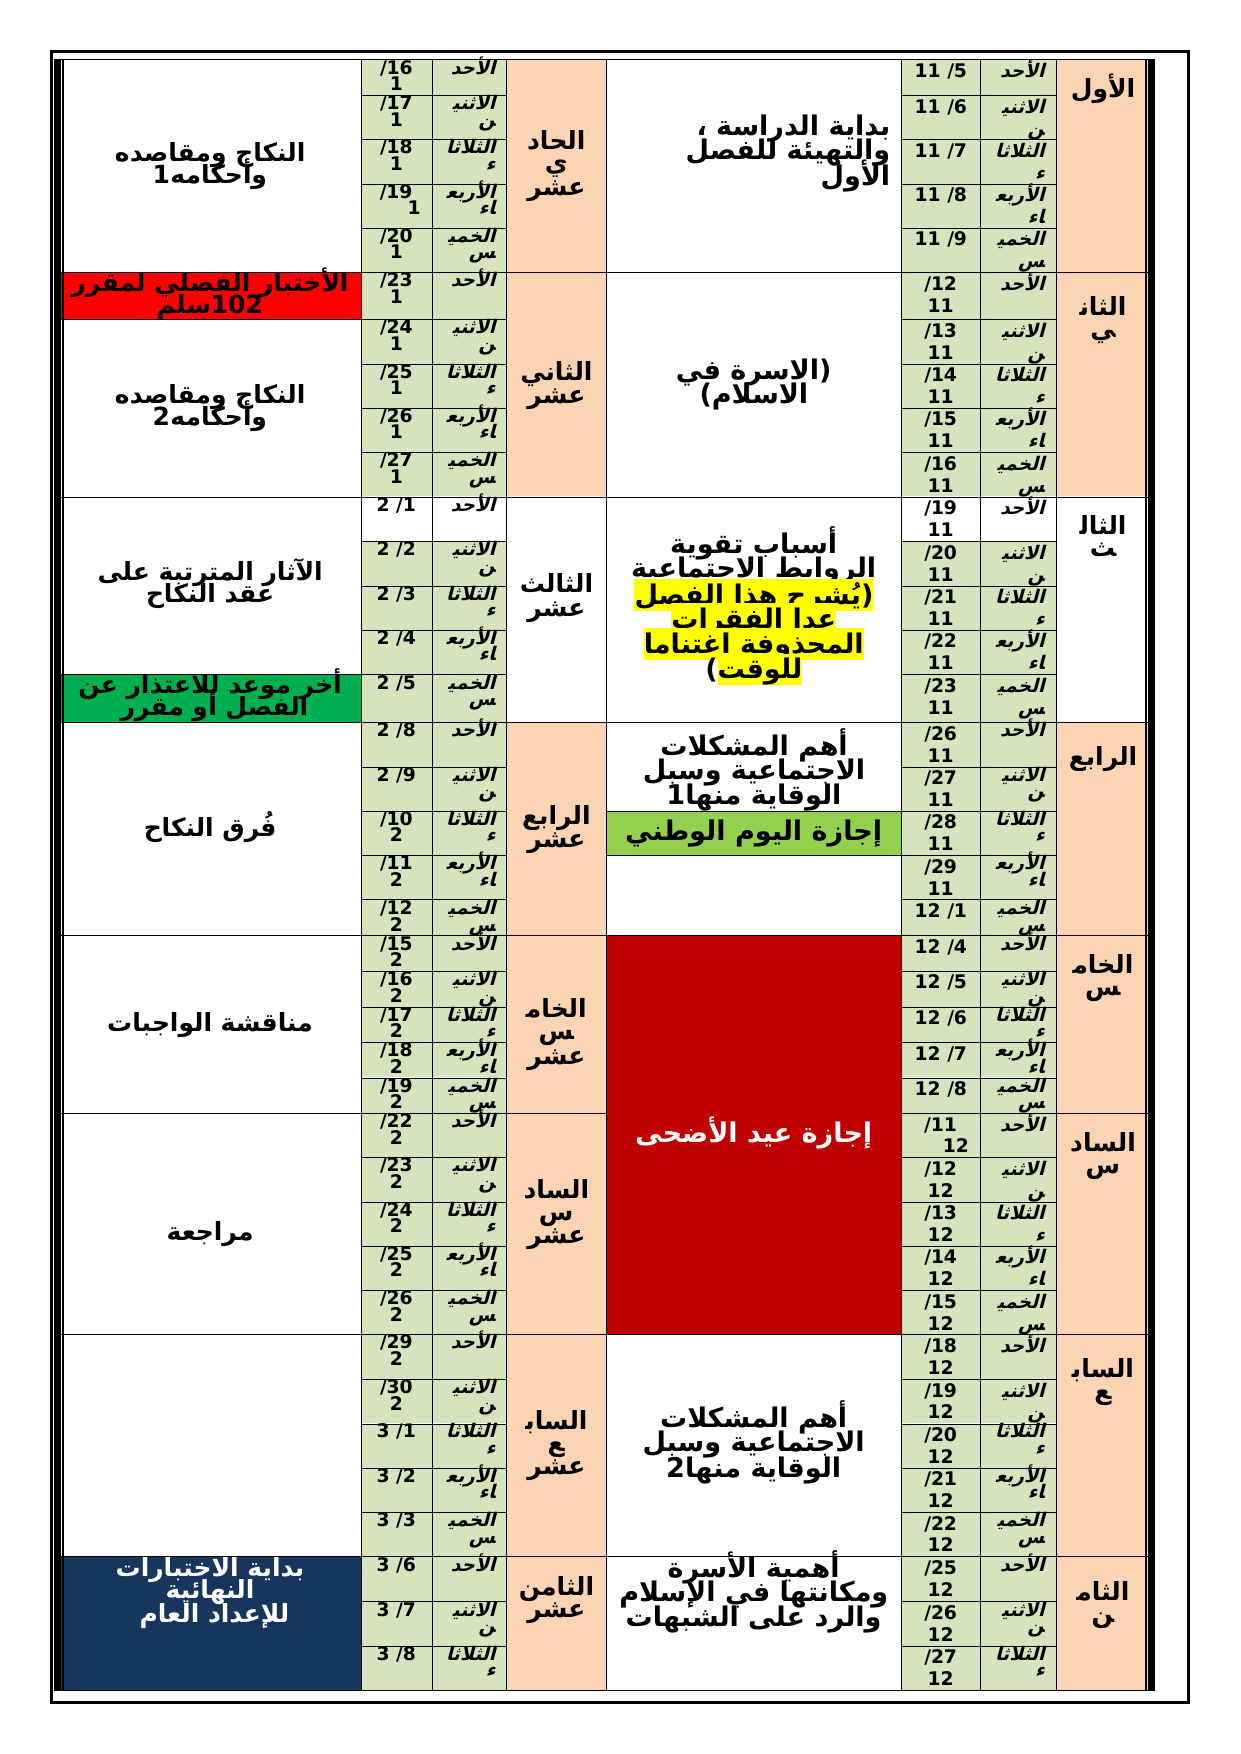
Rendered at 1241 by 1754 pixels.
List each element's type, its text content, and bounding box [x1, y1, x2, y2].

table_cell 26/ 11 [902, 723, 980, 767]
table_cell الاثنين [981, 320, 1056, 364]
table_cell 4/ 12 [902, 936, 980, 971]
table_cell 12/ 2 [362, 900, 432, 935]
table_cell (الاسرة في الاسلام) [607, 273, 901, 496]
table_cell الثلاثاء [433, 587, 506, 630]
table_cell 28/ 11 [902, 812, 980, 855]
table_cell بداية الدراسة ، والتهيئة للفصل الأول [607, 60, 901, 272]
table_cell السابع عشر [507, 1335, 606, 1556]
table_cell الثلاثاء [981, 140, 1056, 184]
table_cell الخميس [981, 453, 1056, 496]
table_cell الأحد [433, 1335, 506, 1379]
table_cell 24/ 2 [362, 1203, 432, 1246]
table_cell [64, 1335, 361, 1556]
table_cell 13/ 12 [902, 1203, 980, 1246]
table_cell الثلاثاء [433, 140, 506, 184]
table_cell 25/ 12 [902, 1557, 980, 1601]
table_cell الاثنين [433, 972, 506, 1006]
table_cell أهم المشكلات الاجتماعية وسبل الوقاية منها1 [607, 723, 901, 811]
table_cell 25/ 2 [362, 1247, 432, 1290]
table_cell الاثنين [433, 1158, 506, 1202]
table_cell [607, 856, 901, 935]
table_cell الأربعاء [981, 856, 1056, 899]
table_cell أهمية الأسرة ومكانتها في الإسلام والرد على الشبهات [607, 1557, 901, 1690]
table_cell 15/ 12 [902, 1291, 980, 1334]
table_cell الأحد [981, 498, 1056, 541]
table_cell 26/ 2 [362, 1291, 432, 1334]
table_cell الثلاثاء [981, 1425, 1056, 1468]
table_cell 2/ 2 [362, 542, 432, 586]
table_cell 6/ 12 [902, 1008, 980, 1042]
table_cell الخميس [433, 675, 506, 722]
table_cell الاثنين [981, 1158, 1056, 1202]
table_cell الاثنين [981, 972, 1056, 1006]
table_cell الخميس [433, 900, 506, 935]
table_cell الأربعاء [433, 1469, 506, 1512]
table_cell الأربعاء [433, 1043, 506, 1077]
table_cell 14/ 11 [902, 365, 980, 408]
table_cell 12/ 12 [902, 1158, 980, 1202]
table_cell الأحد [433, 723, 506, 767]
table_cell الثلاثاء [981, 1203, 1056, 1246]
table_cell السابع [1057, 1335, 1145, 1556]
table_cell الثلاثاء [981, 1647, 1056, 1690]
table_cell الأحد [981, 936, 1056, 971]
table_cell 22/ 12 [902, 1513, 980, 1556]
table_cell الاثنين [433, 1380, 506, 1423]
table_cell 17/ 1 [362, 96, 432, 139]
table_cell الأحد [433, 60, 506, 95]
table_cell النكاح ومقاصده وأحكامه1 [64, 60, 361, 272]
table_cell الثلاثاء [981, 1008, 1056, 1042]
table_cell الخميس [981, 900, 1056, 935]
table_cell الأربعاء [981, 409, 1056, 452]
table_cell الخميس [433, 229, 506, 272]
table_cell إجازة اليوم الوطني [607, 812, 901, 855]
table_cell الخميس [433, 1291, 506, 1334]
table_cell 21/ 12 [902, 1469, 980, 1512]
table_cell 19/ 12 [902, 1380, 980, 1423]
table_cell الرابع عشر [507, 723, 606, 935]
table_cell 19/ 1 [362, 185, 432, 228]
table_cell مراجعة [64, 1114, 361, 1334]
table_cell الخامس عشر [507, 936, 606, 1113]
table_cell الأربعاء [433, 631, 506, 674]
table_cell 3/ 2 [362, 587, 432, 630]
table_cell 26/ 12 [902, 1602, 980, 1646]
table_cell 23/ 1 [362, 273, 432, 319]
table_cell 8/ 11 [902, 185, 980, 228]
table_cell الحادي عشر [507, 60, 606, 272]
table_cell الثلاثاء [433, 1425, 506, 1468]
table_cell الثاني عشر [507, 273, 606, 496]
table_cell الأحد [433, 498, 506, 541]
table_cell الثالث عشر [507, 498, 606, 722]
table_cell الثلاثاء [433, 1647, 506, 1690]
table_cell الخميس [433, 453, 506, 496]
table_cell 8/ 2 [362, 723, 432, 767]
table_cell الخميس [433, 1513, 506, 1556]
table_cell 23/ 2 [362, 1158, 432, 1202]
table_cell 9/ 2 [362, 768, 432, 811]
table_cell 18/ 1 [362, 140, 432, 184]
table_cell أهم المشكلات الاجتماعية وسبل الوقاية منها2 [607, 1335, 901, 1556]
table_cell الاثنين [433, 768, 506, 811]
table_cell الأحد [433, 936, 506, 971]
table_cell الاثنين [433, 320, 506, 364]
table_cell الاثنين [433, 1602, 506, 1646]
table_cell الخميس [981, 229, 1056, 272]
table_cell 8/ 3 [362, 1647, 432, 1690]
table_cell الثلاثاء [981, 587, 1056, 630]
table_cell 16/ 2 [362, 972, 432, 1006]
table_cell 16/ 11 [902, 453, 980, 496]
table_cell الاثنين [433, 542, 506, 586]
table_cell الأربعاء [981, 185, 1056, 228]
table_cell 11/ 12 [902, 1114, 980, 1157]
table_cell الخميس [433, 1079, 506, 1113]
table_cell 20/ 1 [362, 229, 432, 272]
table_cell الأحد [981, 1114, 1056, 1157]
table_cell 7/ 12 [902, 1043, 980, 1077]
table_cell 5/ 2 [362, 675, 432, 722]
table_cell الأربعاء [433, 856, 506, 899]
table_cell 27/ 11 [902, 768, 980, 811]
table_cell 1/ 12 [902, 900, 980, 935]
table_cell الخميس [981, 1291, 1056, 1334]
table_cell الأربعاء [981, 1247, 1056, 1290]
table_cell الأربعاء [981, 1469, 1056, 1512]
table_cell الثلاثاء [981, 365, 1056, 408]
table_cell الثلاثاء [433, 1203, 506, 1246]
table_cell الأحد [981, 273, 1056, 319]
table_cell الأربعاء [981, 631, 1056, 674]
table_cell بداية الاختبارات النهائية للإعداد العام [64, 1557, 361, 1690]
table_cell الخميس [981, 1513, 1056, 1556]
table_cell الاثنين [981, 96, 1056, 139]
table_cell الأحد [981, 1557, 1056, 1601]
table_cell 5/ 12 [902, 972, 980, 1006]
table_cell 22/ 11 [902, 631, 980, 674]
table_cell 18/ 2 [362, 1043, 432, 1077]
table_cell الأحد [981, 723, 1056, 767]
table_cell فُرق النكاح [64, 723, 361, 935]
table_cell 25/ 1 [362, 365, 432, 408]
table_cell الخامس [1057, 936, 1145, 1113]
table_cell الخميس [981, 675, 1056, 722]
table_cell الاثنين [433, 96, 506, 139]
table_cell 7/ 3 [362, 1602, 432, 1646]
table_cell 20/ 12 [902, 1425, 980, 1468]
table_cell 29/ 11 [902, 856, 980, 899]
table_cell مناقشة الواجبات [64, 936, 361, 1113]
table_cell الأربعاء [433, 409, 506, 452]
table_cell الثلاثاء [433, 365, 506, 408]
table_cell 20/ 11 [902, 542, 980, 586]
table_cell الأربعاء [433, 185, 506, 228]
table_cell 26/ 1 [362, 409, 432, 452]
table_cell الأربعاء [433, 1247, 506, 1290]
table_cell أسباب تقوية الروابط الاجتماعية (يُشرح هذا الفصل عدا الفقرات المحذوفة اغتناما للوقت) [607, 498, 901, 722]
table_cell 23/ 11 [902, 675, 980, 722]
table_cell الأربعاء [981, 1043, 1056, 1077]
table_cell 11/ 2 [362, 856, 432, 899]
table_cell الرابع [1057, 723, 1145, 935]
table_cell 29/ 2 [362, 1335, 432, 1379]
table_cell 5/ 11 [902, 60, 980, 95]
table_cell 24/ 1 [362, 320, 432, 364]
table_cell الثاني [1057, 273, 1145, 496]
table_cell الأحد [981, 1335, 1056, 1379]
table_cell 19/ 11 [902, 498, 980, 541]
table_cell أخر موعد للاعتذار عن الفصل أو مقرر [64, 675, 361, 722]
table_cell 21/ 11 [902, 587, 980, 630]
table_cell السادس عشر [507, 1114, 606, 1334]
table_cell 17/ 2 [362, 1008, 432, 1042]
table_cell 22/ 2 [362, 1114, 432, 1157]
table_cell إجازة عيد الأضحى [607, 936, 901, 1334]
table_cell الاثنين [981, 542, 1056, 586]
table_cell الأحد [981, 60, 1056, 95]
table_cell الثلاثاء [433, 812, 506, 855]
table_cell النكاح ومقاصده وأحكامه2 [64, 320, 361, 496]
table_cell 19/ 2 [362, 1079, 432, 1113]
table_cell 4/ 2 [362, 631, 432, 674]
table_cell 2/ 3 [362, 1469, 432, 1512]
table_cell 27/ 12 [902, 1647, 980, 1690]
table_cell الأختبار الفصلي لمقرر 102سلم [64, 273, 361, 319]
table_cell 12/ 11 [902, 273, 980, 319]
table_cell الثلاثاء [981, 812, 1056, 855]
table_cell 30/ 2 [362, 1380, 432, 1423]
table_cell 18/ 12 [902, 1335, 980, 1379]
table_cell 8/ 12 [902, 1079, 980, 1113]
table_cell 10/ 2 [362, 812, 432, 855]
table_cell 15/ 11 [902, 409, 980, 452]
table_cell الثامن [1057, 1557, 1145, 1690]
table_cell 15/ 2 [362, 936, 432, 971]
table_cell الأحد [433, 1557, 506, 1601]
table_cell 16/ 1 [362, 60, 432, 95]
table_cell 7/ 11 [902, 140, 980, 184]
table_cell 9/ 11 [902, 229, 980, 272]
table_cell 6/ 3 [362, 1557, 432, 1601]
table_cell الاثنين [981, 1380, 1056, 1423]
table_cell الاثنين [981, 768, 1056, 811]
table_cell السادس [1057, 1114, 1145, 1334]
table_cell 27/ 1 [362, 453, 432, 496]
table_cell الأحد [433, 273, 506, 319]
table_cell الاثنين [981, 1602, 1056, 1646]
table_cell الثالث [1057, 498, 1145, 722]
table_cell 13/ 11 [902, 320, 980, 364]
table_cell 3/ 3 [362, 1513, 432, 1556]
table_cell الأول [1057, 60, 1145, 272]
table_cell الخميس [981, 1079, 1056, 1113]
table_cell 1/ 2 [362, 498, 432, 541]
table_cell الثامن عشر [507, 1557, 606, 1690]
table_cell الثلاثاء [433, 1008, 506, 1042]
table_cell 14/ 12 [902, 1247, 980, 1290]
table_cell 1/ 3 [362, 1425, 432, 1468]
table_cell الأحد [433, 1114, 506, 1157]
table_cell 6/ 11 [902, 96, 980, 139]
table_cell الآثار المترتبة على عقد النكاح [64, 498, 361, 674]
